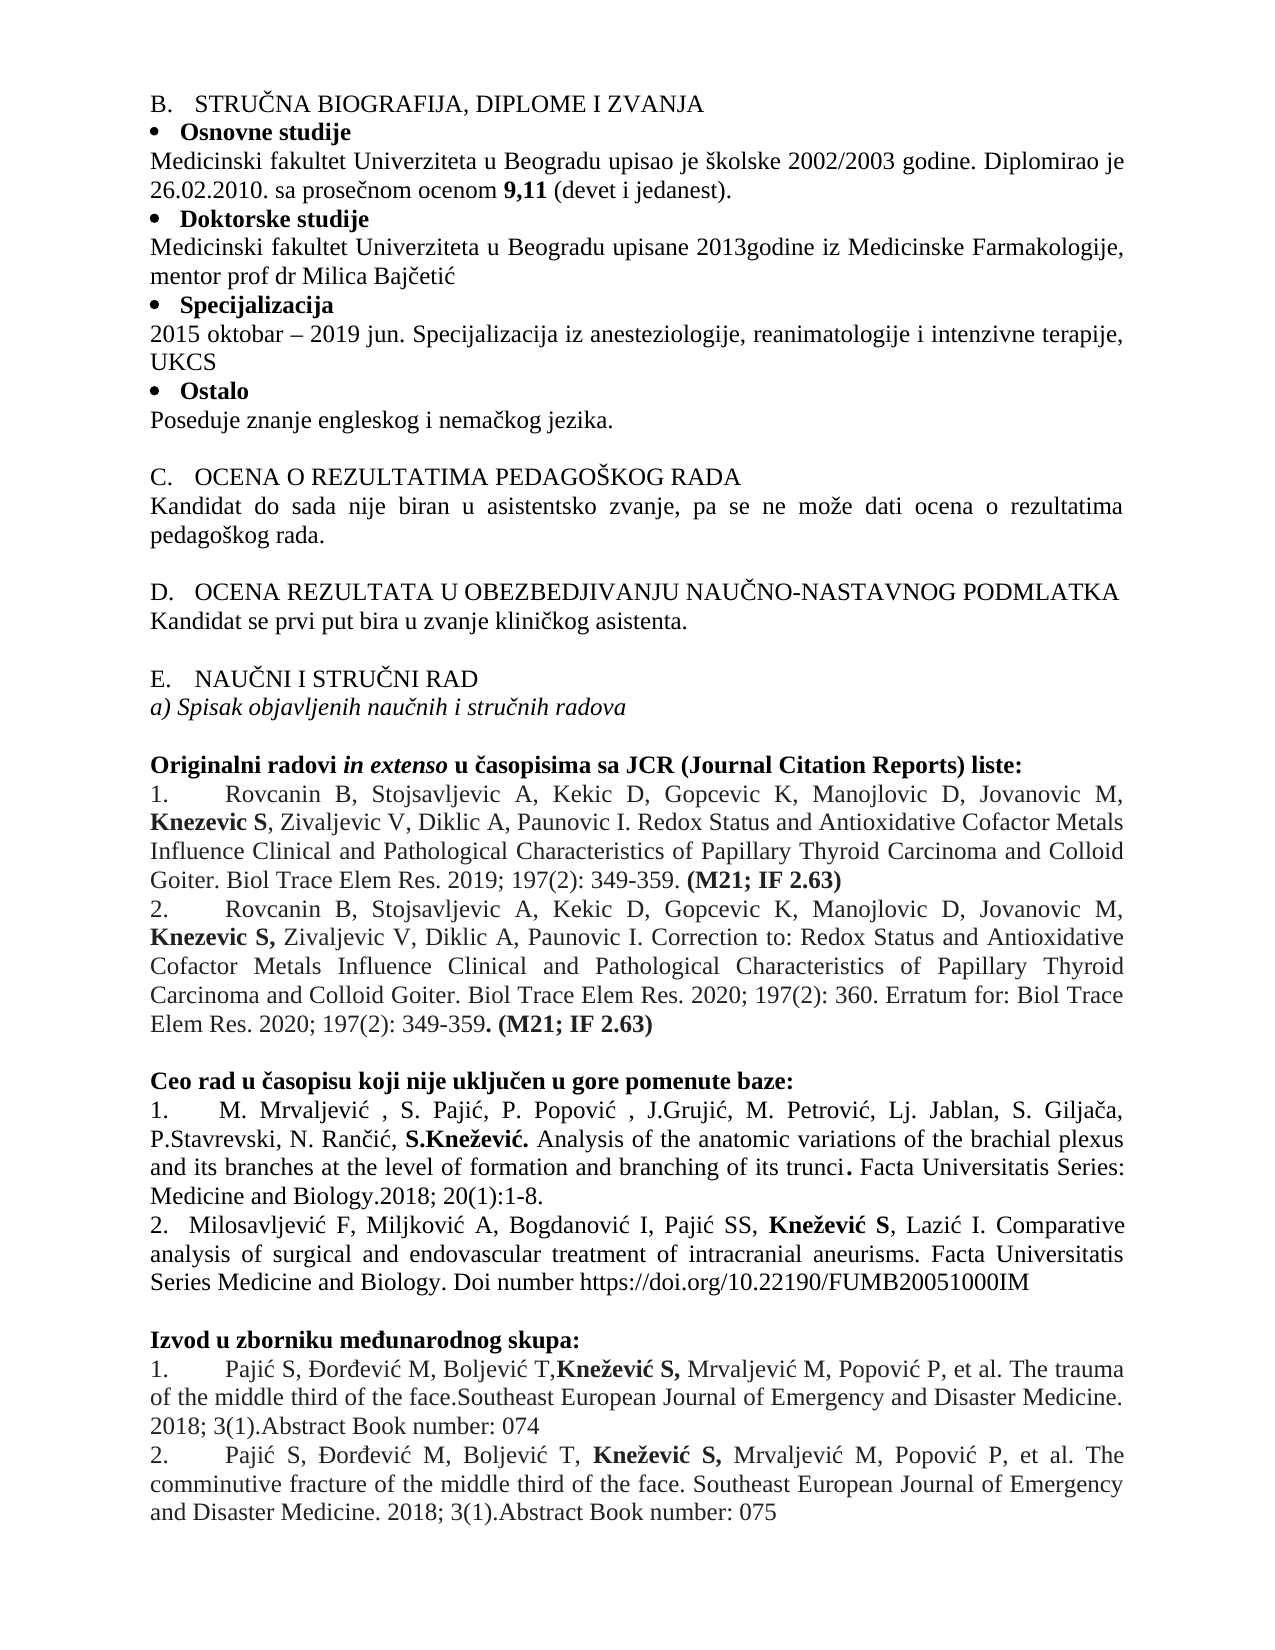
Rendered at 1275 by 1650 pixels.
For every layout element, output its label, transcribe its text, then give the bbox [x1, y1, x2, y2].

list Osnovne studije [150, 117, 1125, 146]
list Specijalizacija [150, 290, 1125, 319]
text Izvod u zborniku međunarodnog skupa: [150, 1325, 1125, 1354]
list STRUČNA BIOGRAFIJA, DIPLOME I ZVANJA [150, 89, 1125, 117]
list Doktorske studije [150, 204, 1125, 232]
list OCENA O REZULTATIMA PEDAGOŠKOG RADA [150, 462, 1125, 491]
text 2. Milosavljević F, Miljković A, Bogdanović I, Pajić SS, Knežević S, Lazić I. Comparative analysis of surgical and endovascular treatment of intracranial aneurisms. Facta Universitatis Series Medicine and Biology. Doi number https://doi.org/10.22190/FUMB20051000IM [150, 1210, 1125, 1296]
list Rovcanin B, Stojsavljevic A, Kekic D, Gopcevic K, Manojlovic D, Jovanovic M, Knezevic S, Zivaljevic V, Diklic A, Paunovic I. Correction to: Redox Status and Antioxidative Cofactor Metals Influence Clinical and Pathological Characteristics of Papillary Thyroid Carcinoma and Colloid Goiter. Biol Trace Elem Res. 2020; 197(2): 360. Erratum for: Biol Trace Elem Res. 2020; 197(2): 349-359. (M21; IF 2.63) [150, 894, 1125, 1037]
text 2015 oktobar – 2019 jun. Specijalizacija iz anesteziologije, reanimatologije i intenzivne terapije, UKCS [150, 319, 1125, 376]
list Rovcanin B, Stojsavljevic A, Kekic D, Gopcevic K, Manojlovic D, Jovanovic M, Knezevic S, Zivaljevic V, Diklic A, Paunovic I. Redox Status and Antioxidative Cofactor Metals Influence Clinical and Pathological Characteristics of Papillary Thyroid Carcinoma and Colloid Goiter. Biol Trace Elem Res. 2019; 197(2): 349-359. (M21; IF 2.63) [150, 779, 1125, 894]
list Pajić S, Đorđević M, Boljević T, Knežević S, Mrvaljević M, Popović P, et al. The comminutive fracture of the middle third of the face. Southeast European Journal of Emergency and Disaster Medicine. 2018; 3(1).Abstract Book number: 075 [150, 1440, 1125, 1526]
text Medicinski fakultet Univerziteta u Beogradu upisao je školske 2002/2003 godine. Diplomirao je 26.02.2010. sa prosečnom ocenom 9,11 (devet i jedanest). [150, 146, 1125, 204]
text Ceo rad u časopisu koji nije uključen u gore pomenute baze: [150, 1066, 1125, 1095]
list Ostalo [150, 376, 1125, 405]
text 1. M. Mrvaljević , S. Pajić, P. Popović , J.Grujić, M. Petrović, Lj. Jablan, S. Giljača, P.Stavrevski, N. Rančić, S.Knežević. Analysis of the anatomic variations of the brachial plexus and its branches at the level of formation and branching of its trunci. Facta Universitatis Series: Medicine and Biology.2018; 20(1):1-8. [150, 1095, 1125, 1210]
list Pajić S, Đorđević M, Boljević T,Knežević S, Mrvaljević M, Popović P, et al. The trauma of the middle third of the face.Southeast European Journal of Emergency and Disaster Medicine. 2018; 3(1).Abstract Book number: 074 [150, 1354, 1125, 1440]
list OCENA REZULTATA U OBEZBEDJIVANJU NAUČNO-NASTAVNOG PODMLATKA [150, 577, 1125, 606]
list Poseduje znanje engleskog i nemačkog jezika. [150, 405, 1125, 434]
list Kandidat se prvi put bira u zvanje kliničkog asistenta. [150, 606, 1125, 635]
list NAUČNI I STRUČNI RAD [150, 664, 1125, 692]
list Medicinski fakultet Univerziteta u Beogradu upisane 2013godine iz Medicinske Farmakologije, mentor prof dr Milica Bajčetić [150, 232, 1125, 290]
text Originalni radovi in extenso u časopisima sa JCR (Journal Citation Reports) liste: [150, 750, 1125, 779]
text Kandidat do sada nije biran u asistentsko zvanje, pa se ne može dati ocena o rezultatima pedagoškog rada. [150, 491, 1125, 549]
text a) Spisak objavljenih naučnih i stručnih radova [150, 692, 1125, 721]
